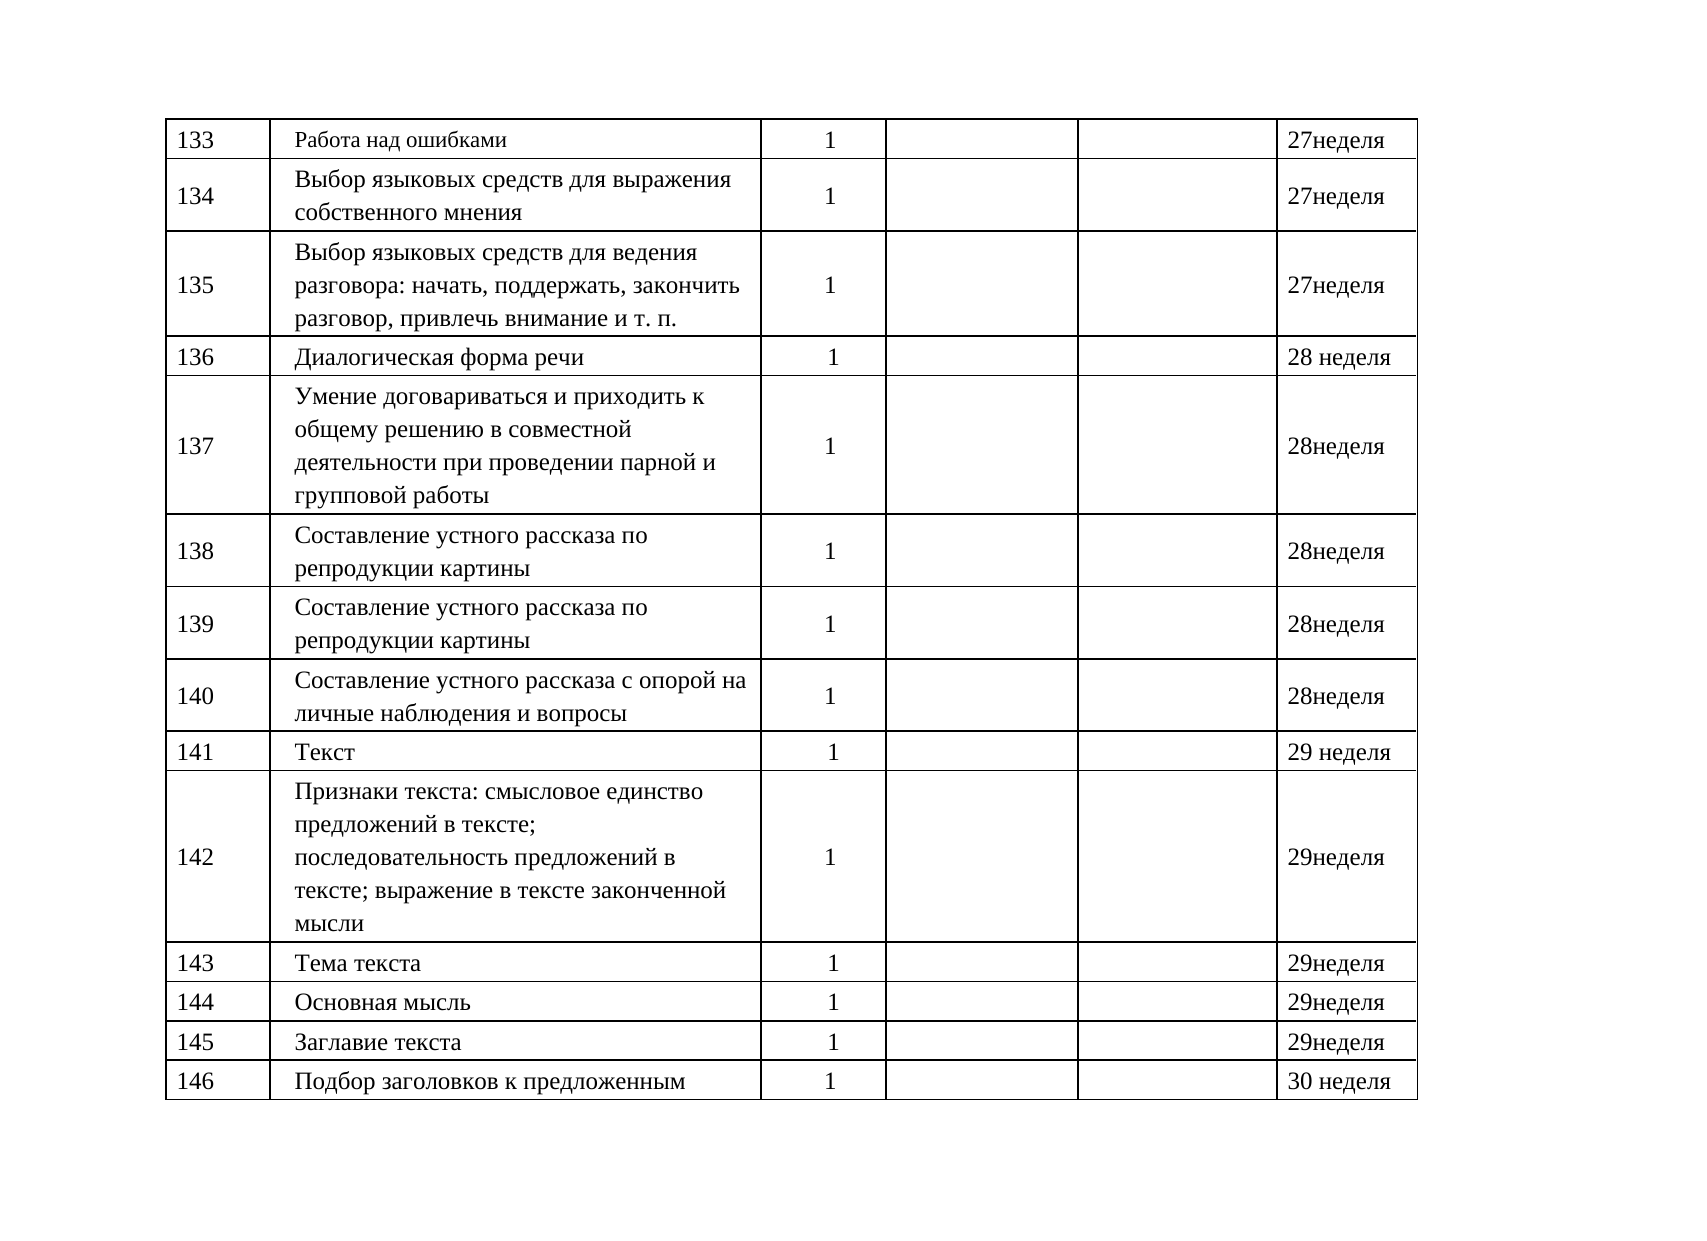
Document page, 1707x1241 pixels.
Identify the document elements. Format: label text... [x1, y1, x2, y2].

table_cell 136 [167, 337, 269, 375]
table_cell 27неделя [1278, 158, 1417, 230]
table_cell Заглавие текста [271, 1022, 760, 1059]
table_cell [1079, 732, 1276, 770]
table_cell 1 [762, 660, 885, 730]
table_cell 28неделя [1278, 513, 1417, 586]
table_cell [1079, 515, 1276, 586]
table_cell [1079, 159, 1276, 230]
table_cell Составление устного рассказа с опорой на личные наблюдения и вопросы [271, 660, 760, 730]
table_cell 133 [167, 120, 269, 157]
table_cell 140 [167, 660, 269, 730]
table_cell 29неделя [1278, 1020, 1417, 1059]
table_cell Диалогическая форма речи [271, 337, 760, 375]
table_cell 138 [167, 515, 269, 586]
table_cell Выбор языковых средств для выражения собственного мнения [271, 159, 760, 230]
table_cell [887, 376, 1077, 513]
table_cell 28неделя [1278, 658, 1417, 730]
table_cell 1 [762, 120, 885, 157]
table_cell 29неделя [1278, 770, 1417, 941]
table_cell Работа над ошибками [271, 120, 760, 157]
table_cell [1079, 1022, 1276, 1059]
table_cell Признаки текста: смысловое единство предложений в тексте; последовательность предложений в тексте; выражение в тексте законченной мысли [271, 771, 760, 941]
table_cell [887, 587, 1077, 658]
table_cell [1079, 1061, 1276, 1099]
table_cell 1 [762, 943, 885, 981]
table_cell Составление устного рассказа по репродукции картины [271, 587, 760, 658]
table_cell 1 [762, 982, 885, 1020]
table_cell 28неделя [1278, 375, 1417, 513]
table_cell [887, 660, 1077, 730]
table_cell 29неделя [1278, 941, 1417, 981]
table_cell [887, 732, 1077, 770]
table_cell Составление устного рассказа по репродукции картины [271, 515, 760, 586]
table_cell Выбор языковых средств для ведения разговора: начать, поддержать, закончить разговор, привлечь внимание и т. п. [271, 232, 760, 335]
table_cell [887, 515, 1077, 586]
table_cell 1 [762, 1022, 885, 1059]
table_cell 1 [762, 515, 885, 586]
table_cell [1079, 337, 1276, 375]
table_cell 1 [762, 376, 885, 513]
table_cell [887, 337, 1077, 375]
table_cell 30 неделя [1278, 1059, 1417, 1099]
table_cell Тема текста [271, 943, 760, 981]
table_cell [887, 159, 1077, 230]
table_cell 145 [167, 1022, 269, 1059]
table_cell 134 [167, 159, 269, 230]
table_cell 1 [762, 732, 885, 770]
table_cell [887, 982, 1077, 1020]
table_cell [1079, 982, 1276, 1020]
table_cell [887, 943, 1077, 981]
table_cell 144 [167, 982, 269, 1020]
table_cell 29 неделя [1278, 730, 1417, 770]
table_cell Основная мысль [271, 982, 760, 1020]
table_cell 146 [167, 1061, 269, 1099]
table_cell 1 [762, 587, 885, 658]
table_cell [271, 1061, 760, 1099]
table_cell 135 [167, 232, 269, 335]
table_cell 1 [762, 771, 885, 941]
table_cell [1079, 660, 1276, 730]
table_cell 139 [167, 587, 269, 658]
table_cell 29неделя [1278, 981, 1417, 1020]
table_cell 27неделя [1278, 120, 1417, 157]
table_cell 27неделя [1278, 230, 1417, 335]
table_cell 143 [167, 943, 269, 981]
table_cell 1 [762, 232, 885, 335]
table_cell 1 [762, 337, 885, 375]
table_cell Умение договариваться и приходить к общему решению в совместной деятельности при проведении парной и групповой работы [271, 376, 760, 513]
table_cell 28 неделя [1278, 335, 1417, 375]
table_cell [887, 1061, 1077, 1099]
table_cell 137 [167, 376, 269, 513]
table_cell [887, 120, 1077, 157]
table_cell 141 [167, 732, 269, 770]
table_cell [1079, 120, 1276, 157]
table_cell 28неделя [1278, 586, 1417, 658]
table_cell [1079, 771, 1276, 941]
table_cell Текст [271, 732, 760, 770]
table_cell [1079, 943, 1276, 981]
table_cell 142 [167, 771, 269, 941]
table_cell [887, 771, 1077, 941]
table_cell 1 [762, 1061, 885, 1099]
table_cell [1079, 587, 1276, 658]
table_cell [1079, 232, 1276, 335]
table_cell [887, 1022, 1077, 1059]
table_cell [887, 232, 1077, 335]
table_cell [1079, 376, 1276, 513]
table_cell 1 [762, 159, 885, 230]
